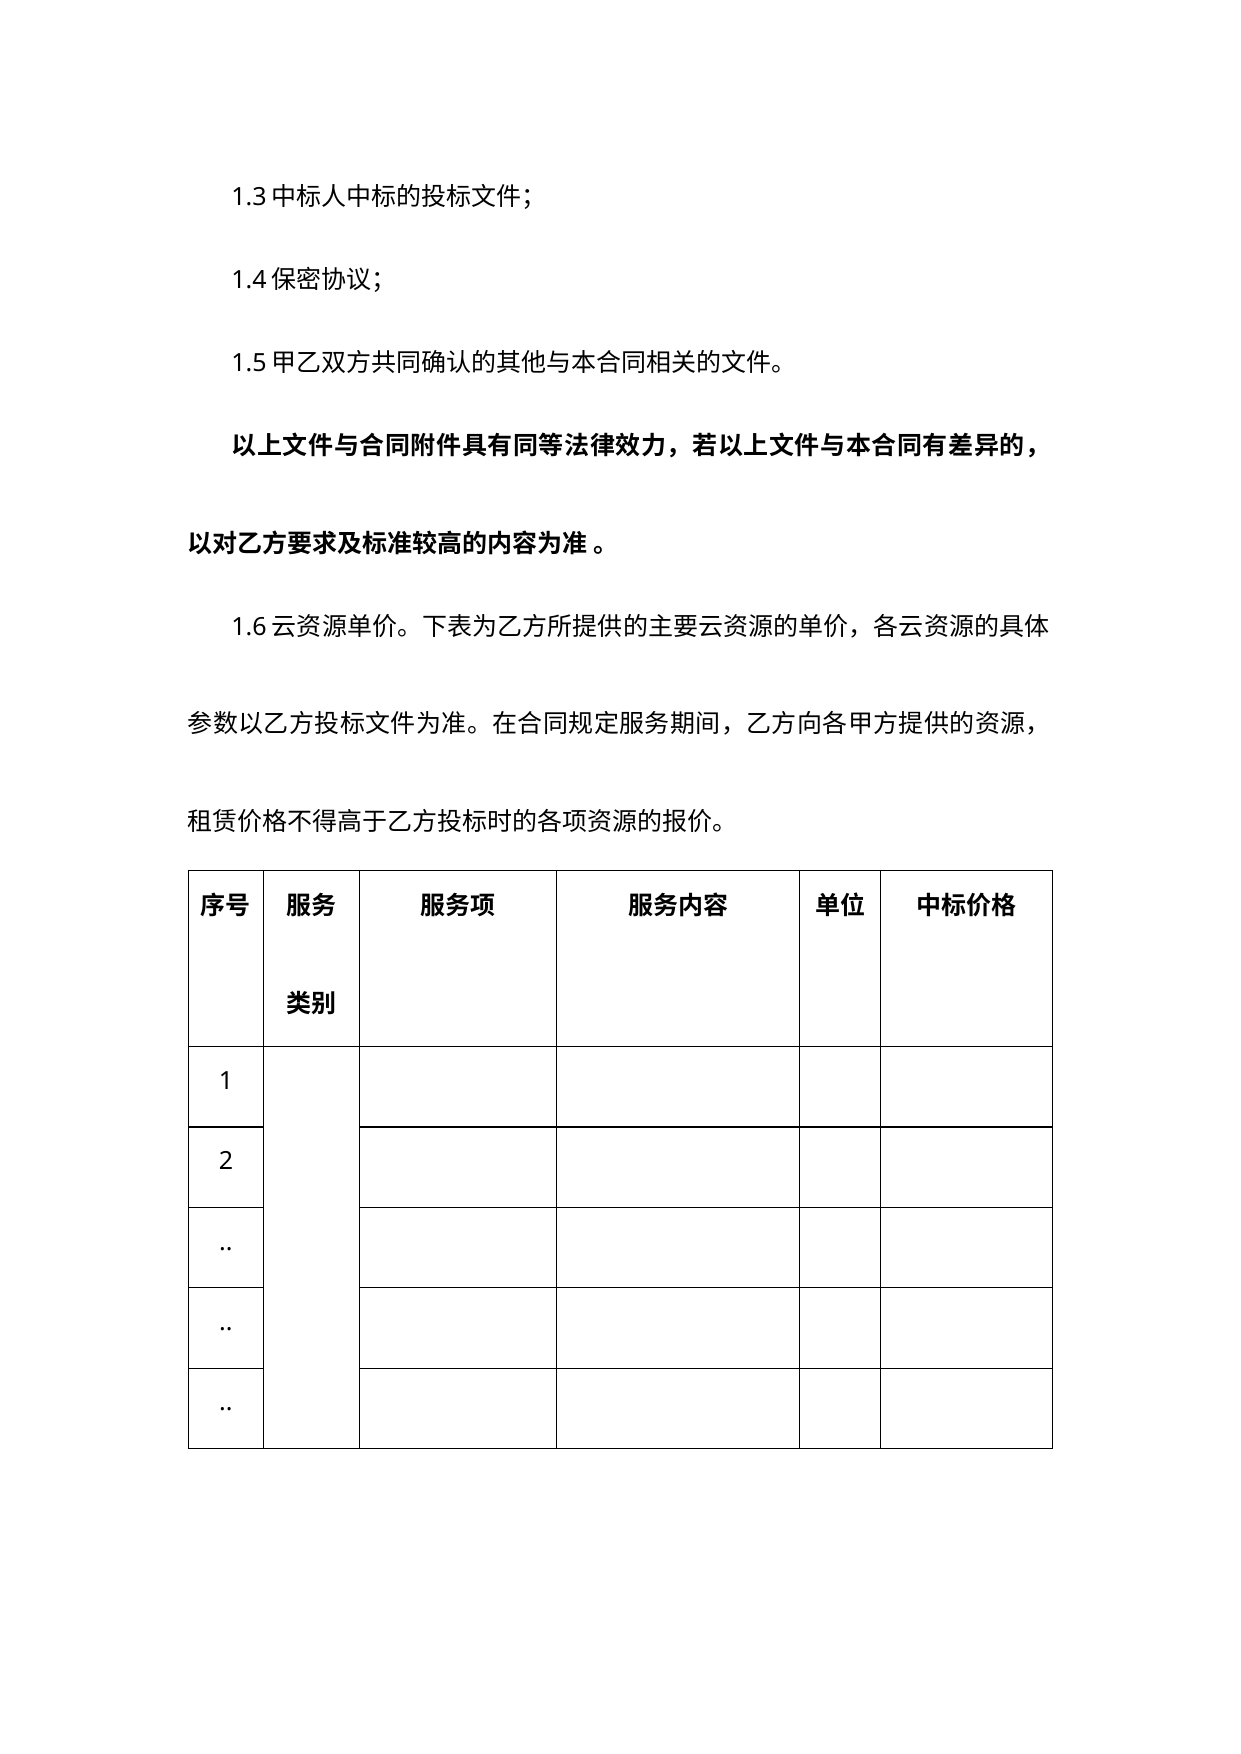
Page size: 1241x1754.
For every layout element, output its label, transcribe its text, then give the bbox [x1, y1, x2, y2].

table_header 服务类别 [264, 871, 359, 1046]
table_cell [557, 1047, 799, 1126]
table_cell [881, 1369, 1052, 1448]
table_cell .. [189, 1369, 263, 1448]
table_cell [800, 1208, 880, 1287]
table_header 服务内容 [557, 871, 799, 1046]
table_header 服务项 [360, 871, 556, 1046]
table_cell .. [189, 1208, 263, 1287]
table_cell [557, 1128, 799, 1207]
table_cell [557, 1208, 799, 1287]
table_cell [800, 1047, 880, 1126]
table_cell [881, 1047, 1052, 1126]
table_cell [881, 1208, 1052, 1287]
table_cell [800, 1128, 880, 1207]
table_cell [800, 1288, 880, 1367]
table_cell .. [189, 1288, 263, 1367]
text 1.3中标人中标的投标文件； [187, 162, 1053, 227]
table_cell [881, 1288, 1052, 1367]
text 1.6云资源单价。下表为乙方所提供的主要云资源的单价，各云资源的具体参数以乙方投标文件为准。在合同规定服务期间，乙方向各甲方提供的资源，租赁价格不得高于乙方投标时的各项资源的报价。 [187, 592, 1053, 852]
table_cell [360, 1369, 556, 1448]
table_cell [360, 1047, 556, 1126]
text 以上文件与合同附件具有同等法律效力，若以上文件与本合同有差异的，以对乙方要求及标准较高的内容为准 。 [187, 411, 1053, 574]
table_cell [557, 1288, 799, 1367]
table_cell [360, 1128, 556, 1207]
table_header 中标价格 [881, 871, 1052, 1046]
text 1.4保密协议； [187, 245, 1053, 310]
table_header 序号 [189, 871, 263, 1046]
table_cell [264, 1047, 359, 1448]
table_header 单位 [800, 871, 880, 1046]
table_cell [800, 1369, 880, 1448]
table_cell 2 [189, 1128, 263, 1207]
table_cell 1 [189, 1047, 263, 1126]
text 1.5甲乙双方共同确认的其他与本合同相关的文件。 [187, 328, 1053, 393]
table_cell [881, 1128, 1052, 1207]
table_cell [360, 1288, 556, 1367]
table_cell [360, 1208, 556, 1287]
table_cell [557, 1369, 799, 1448]
